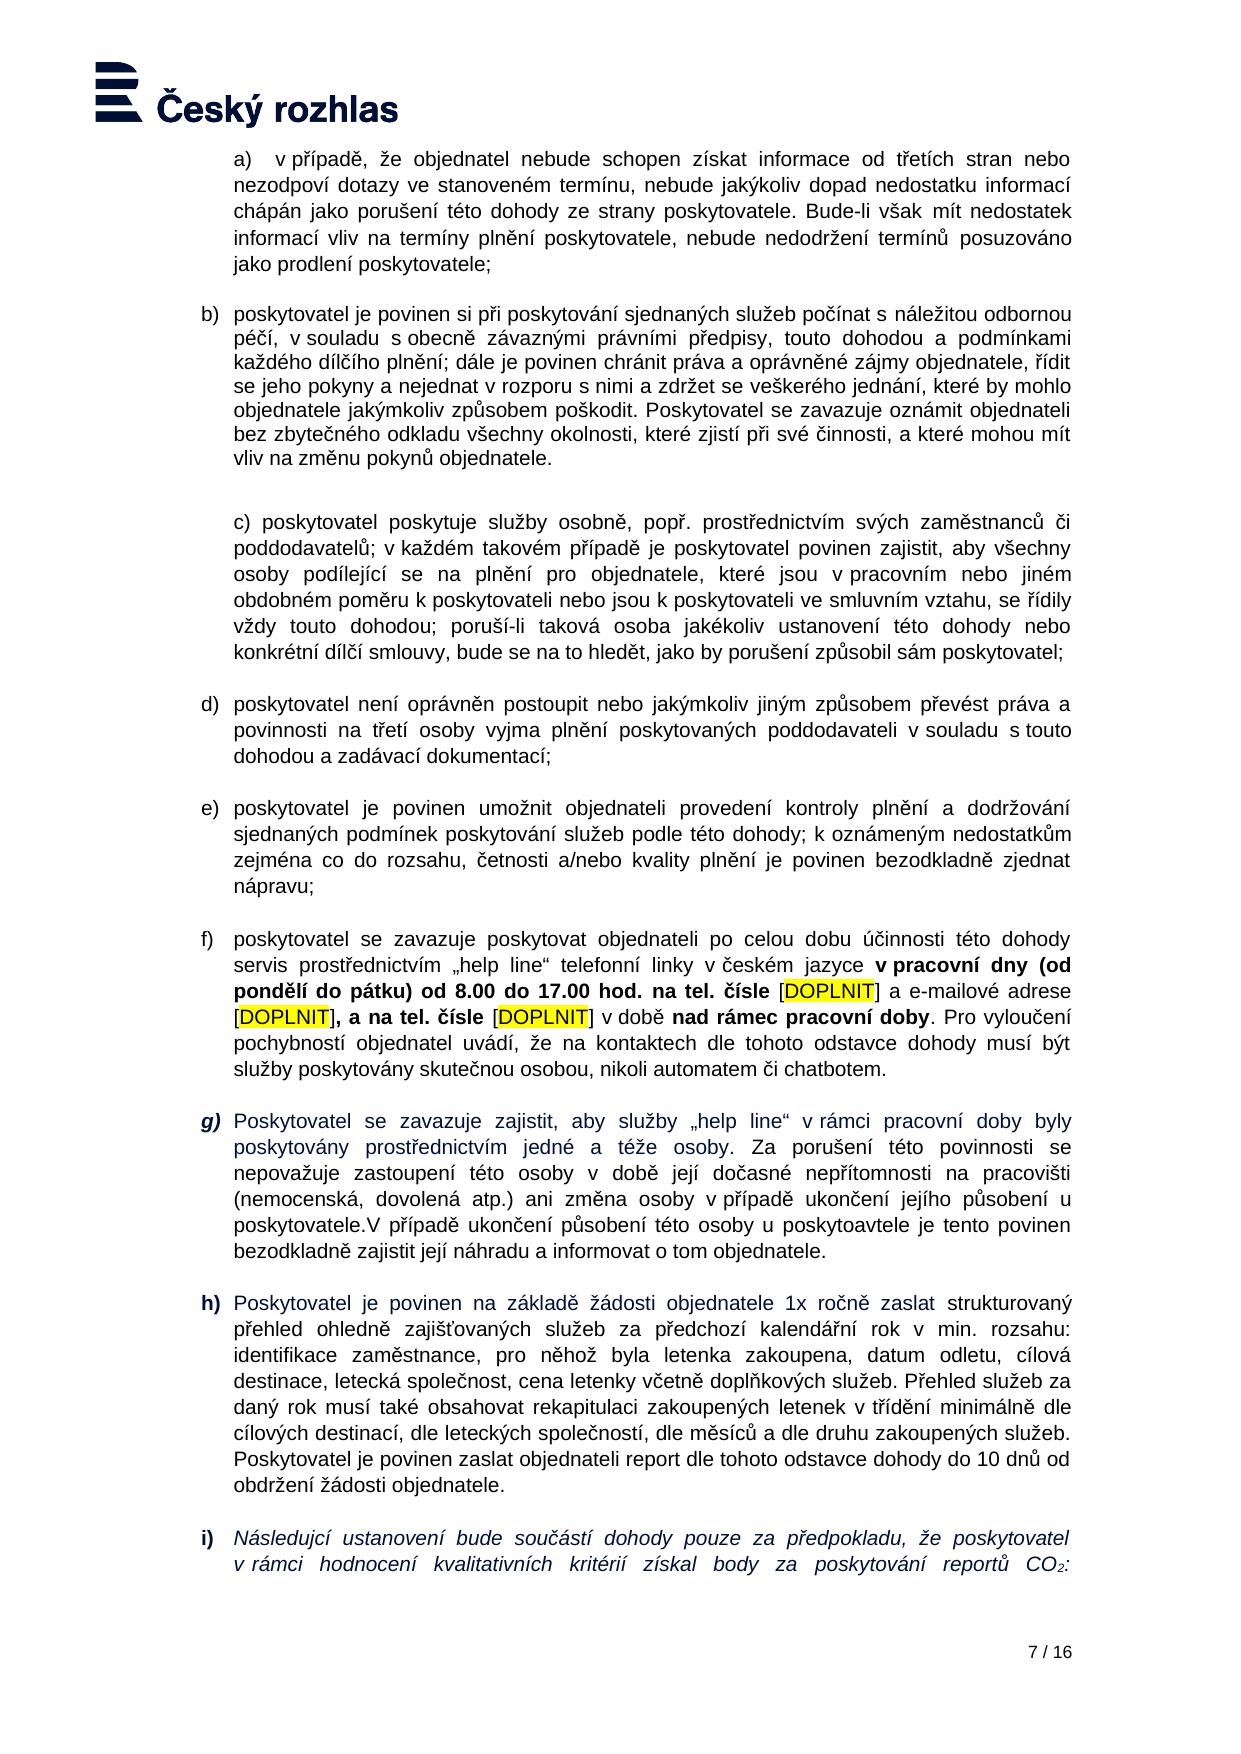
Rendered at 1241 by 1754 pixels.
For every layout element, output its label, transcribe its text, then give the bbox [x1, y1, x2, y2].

list poskytovatel se zavazuje poskytovat objednateli po celou dobu účinnosti této dohody servis prostřednictvím „help line“ telefonní linky v českém jazyce v pracovní dny (od pondělí do pátku) od 8.00 do 17.00 hod. na tel. čísle [DOPLNIT] a e-mailové adrese [DOPLNIT], a na tel. čísle [DOPLNIT] v době nad rámec pracovní doby. Pro vyloučení pochybností objednatel uvádí, že na kontaktech dle tohoto odstavce dohody musí být služby poskytovány skutečnou osobou, nikoli automatem či chatbotem. [201, 925, 1072, 1081]
list a) v případě, že objednatel nebude schopen získat informace od třetích stran nebo nezodpoví dotazy ve stanoveném termínu, nebude jakýkoliv dopad nedostatku informací chápán jako porušení této dohody ze strany poskytovatele. Bude-li však mít nedostatek informací vliv na termíny plnění poskytovatele, nebude nedodržení termínů posuzováno jako prodlení poskytovatele; [201, 146, 1072, 276]
list Poskytovatel je povinen na základě žádosti objednatele 1x ročně zaslat strukturovaný přehled ohledně zajišťovaných služeb za předchozí kalendářní rok v min. rozsahu: identifikace zaměstnance, pro něhož byla letenka zakoupena, datum odletu, cílová destinace, letecká společnost, cena letenky včetně doplňkových služeb. Přehled služeb za daný rok musí také obsahovat rekapitulaci zakoupených letenek v třídění minimálně dle cílových destinací, dle leteckých společností, dle měsíců a dle druhu zakoupených služeb. Poskytovatel je povinen zaslat objednateli report dle tohoto odstavce dohody do 10 dnů od obdržení žádosti objednatele. [201, 1290, 1072, 1498]
list poskytovatel není oprávněn postoupit nebo jakýmkoliv jiným způsobem převést práva a povinnosti na třetí osoby vyjma plnění poskytovaných poddodavateli v souladu s touto dohodou a zadávací dokumentací; [201, 691, 1072, 769]
picture [95, 62, 398, 128]
list poskytovatel je povinen si při poskytování sjednaných služeb počínat s náležitou odbornou péčí, v souladu s obecně závaznými právními předpisy, touto dohodou a podmínkami každého dílčího plnění; dále je povinen chránit práva a oprávněné zájmy objednatele, řídit se jeho pokyny a nejednat v rozporu s nimi a zdržet se veškerého jednání, které by mohlo objednatele jakýmkoliv způsobem poškodit. Poskytovatel se zavazuje oznámit objednateli bez zbytečného odkladu všechny okolnosti, které zjistí při své činnosti, a které mohou mít vliv na změnu pokynů objednatele. [201, 302, 1072, 470]
list c) poskytovatel poskytuje služby osobně, popř. prostřednictvím svých zaměstnanců či poddodavatelů; v každém takovém případě je poskytovatel povinen zajistit, aby všechny osoby podílející se na plnění pro objednatele, které jsou v pracovním nebo jiném obdobném poměru k poskytovateli nebo jsou k poskytovateli ve smluvním vztahu, se řídily vždy touto dohodou; poruší-li taková osoba jakékoliv ustanovení této dohody nebo konkrétní dílčí smlouvy, bude se na to hledět, jako by porušení způsobil sám poskytovatel; [201, 508, 1072, 665]
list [201, 1524, 1072, 1576]
list poskytovatel je povinen umožnit objednateli provedení kontroly plnění a dodržování sjednaných podmínek poskytování služeb podle této dohody; k oznámeným nedostatkům zejména co do rozsahu, četnosti a/nebo kvality plnění je povinen bezodkladně zjednat nápravu; [201, 795, 1072, 899]
list Poskytovatel se zavazuje zajistit, aby služby „help line“ v rámci pracovní doby byly poskytovány prostřednictvím jedné a téže osoby. Za porušení této povinnosti se nepovažuje zastoupení této osoby v době její dočasné nepřítomnosti na pracovišti (nemocenská, dovolená atp.) ani změna osoby v případě ukončení jejího působení u poskytovatele.V případě ukončení působení této osoby u poskytoavtele je tento povinen bezodkladně zajistit její náhradu a informovat o tom objednatele. [201, 1107, 1072, 1264]
